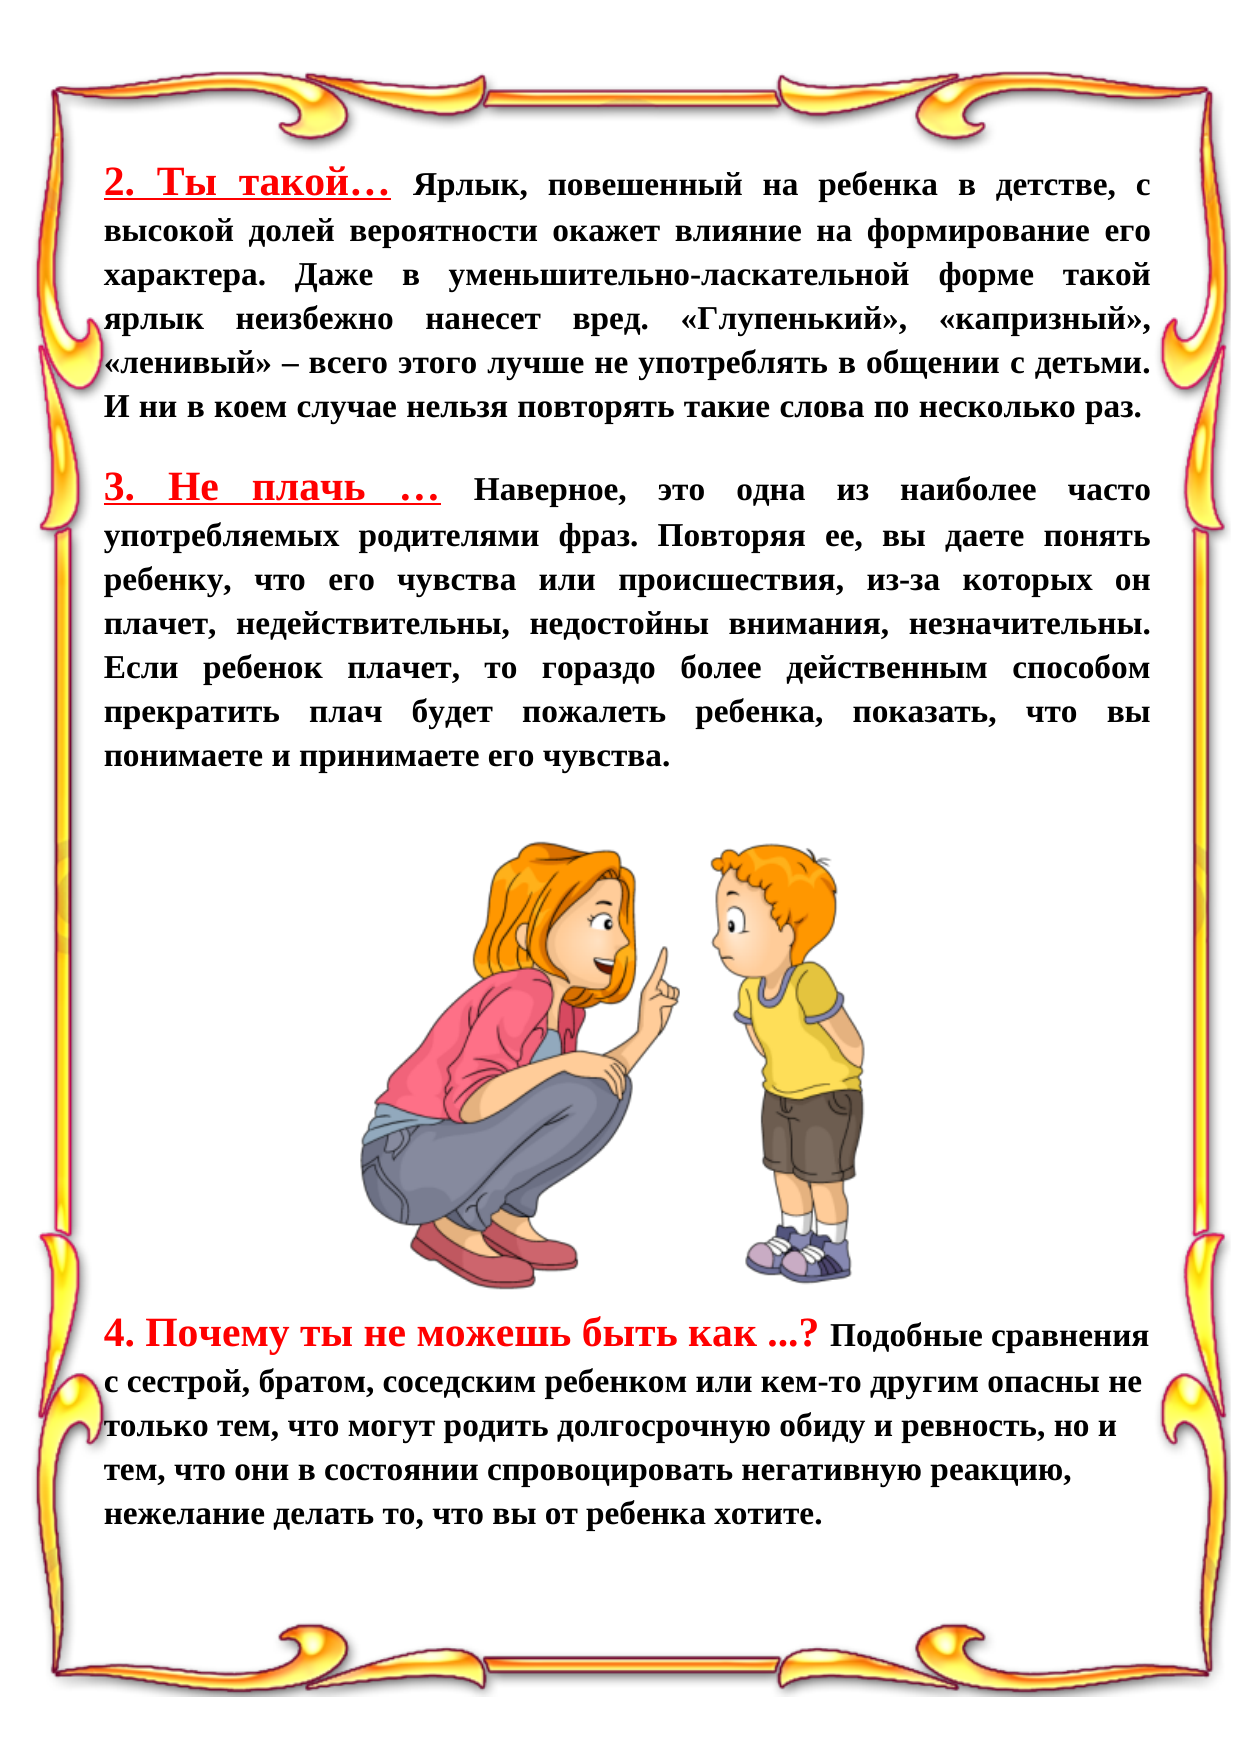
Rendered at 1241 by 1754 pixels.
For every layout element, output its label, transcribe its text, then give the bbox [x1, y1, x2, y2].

text 4. Почему ты не можешь быть как ...? Подобные сравнения с сестрой, братом, соседским ребенком или кем-то другим опасны не только тем, что могут родить долгосрочную обиду и ревность, но и тем, что они в состоянии спровоцировать негативную реакцию, нежелание делать то, что вы от ребенка хотите. [103, 1307, 1152, 1564]
picture [31, 71, 1231, 1697]
text 2. Ты такой… Ярлык, повешенный на ребенка в детстве, с высокой долей вероятности окажет влияние на формирование его характера. Даже в уменьшительно-ласкательной форме такой ярлык неизбежно нанесет вред. «Глупенький», «капризный», «ленивый» – всего этого лучше не употреблять в общении с детьми. И ни в коем случае нельзя повторять такие слова по несколько раз. [103, 157, 1152, 457]
text 3. Не плачь … Наверное, это одна из наиболее часто употребляемых родителями фраз. Повторяя ее, вы даете понять ребенку, что его чувства или происшествия, из-за которых он плачет, недействительны, недостойны внимания, незначительны. Если ребенок плачет, то гораздо более действенным способом прекратить плач будет пожалеть ребенка, показать, что вы понимаете и принимаете его чувства. [103, 461, 1152, 773]
